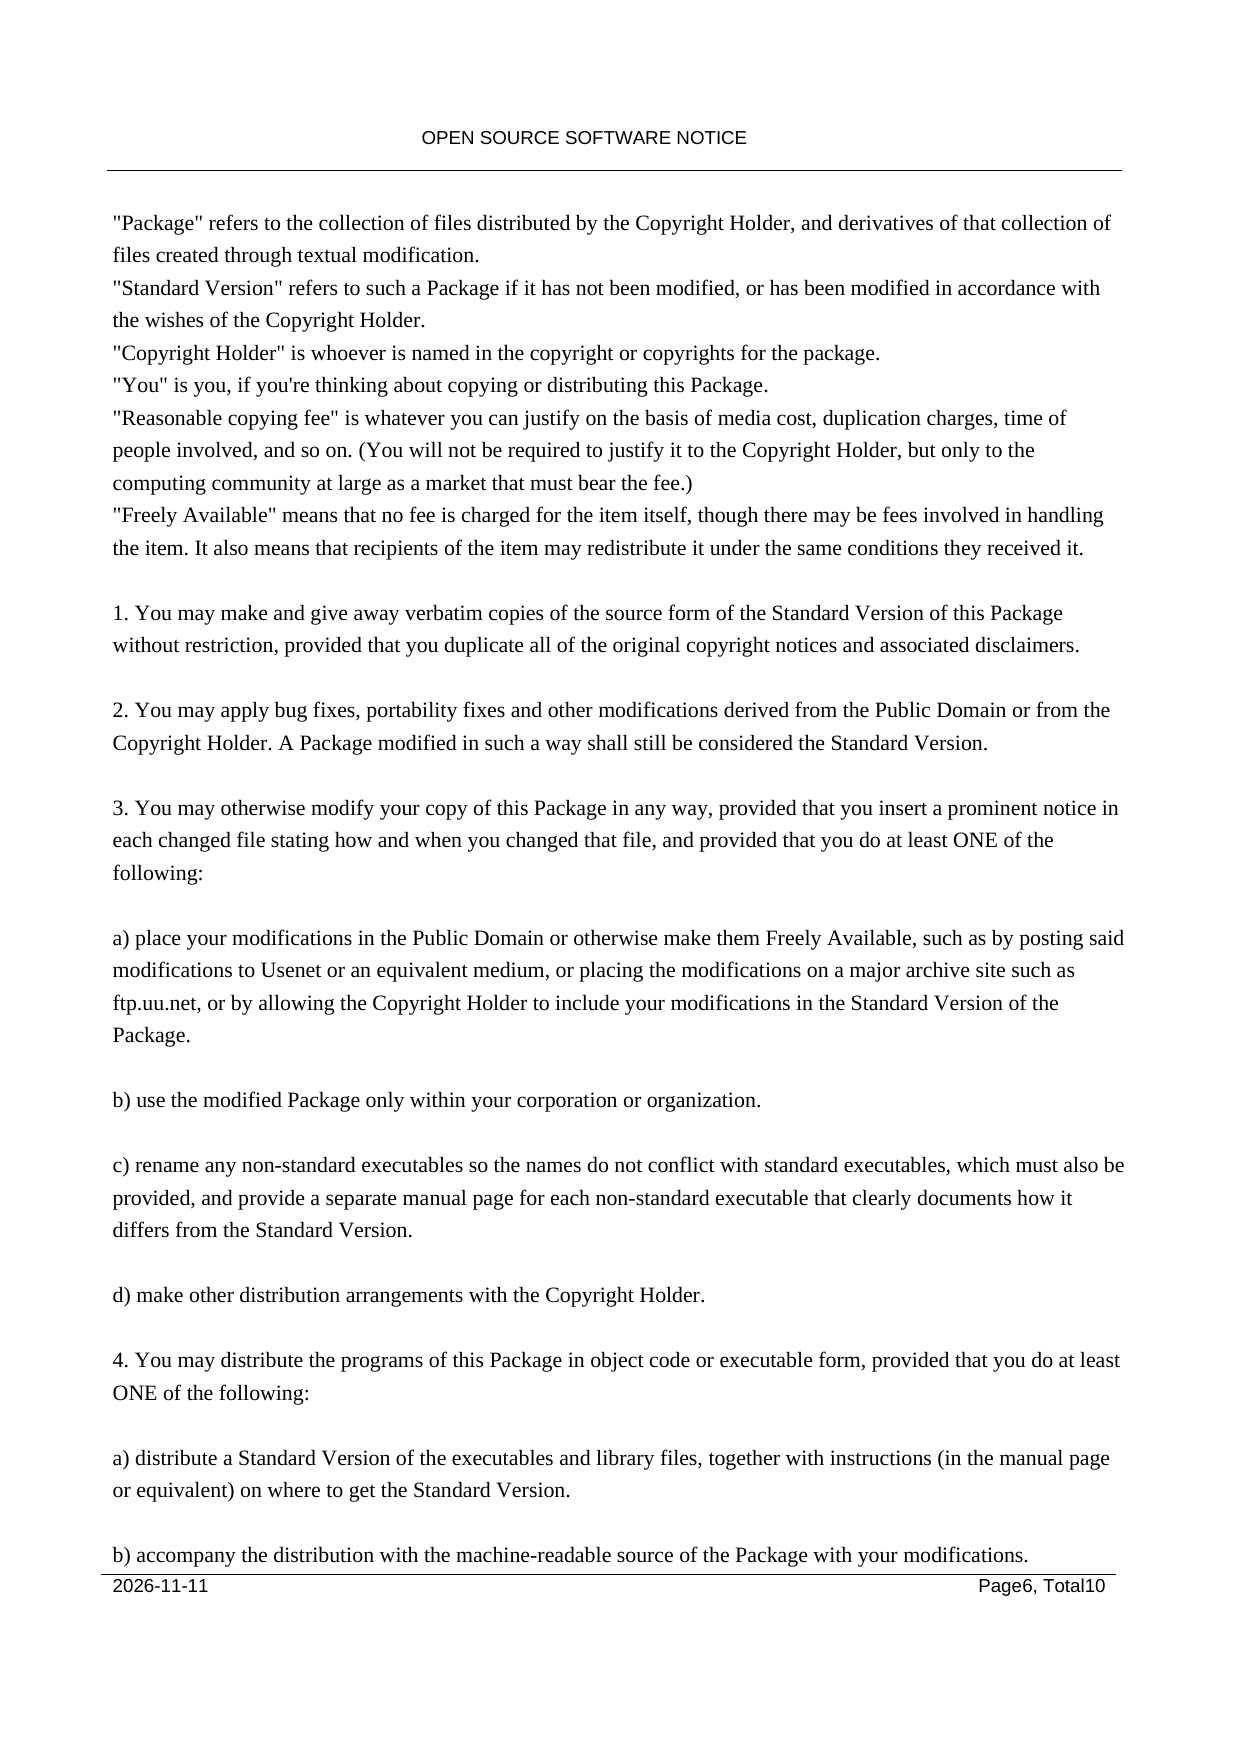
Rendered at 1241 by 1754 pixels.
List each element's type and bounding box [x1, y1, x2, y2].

text [112, 206, 1128, 1571]
